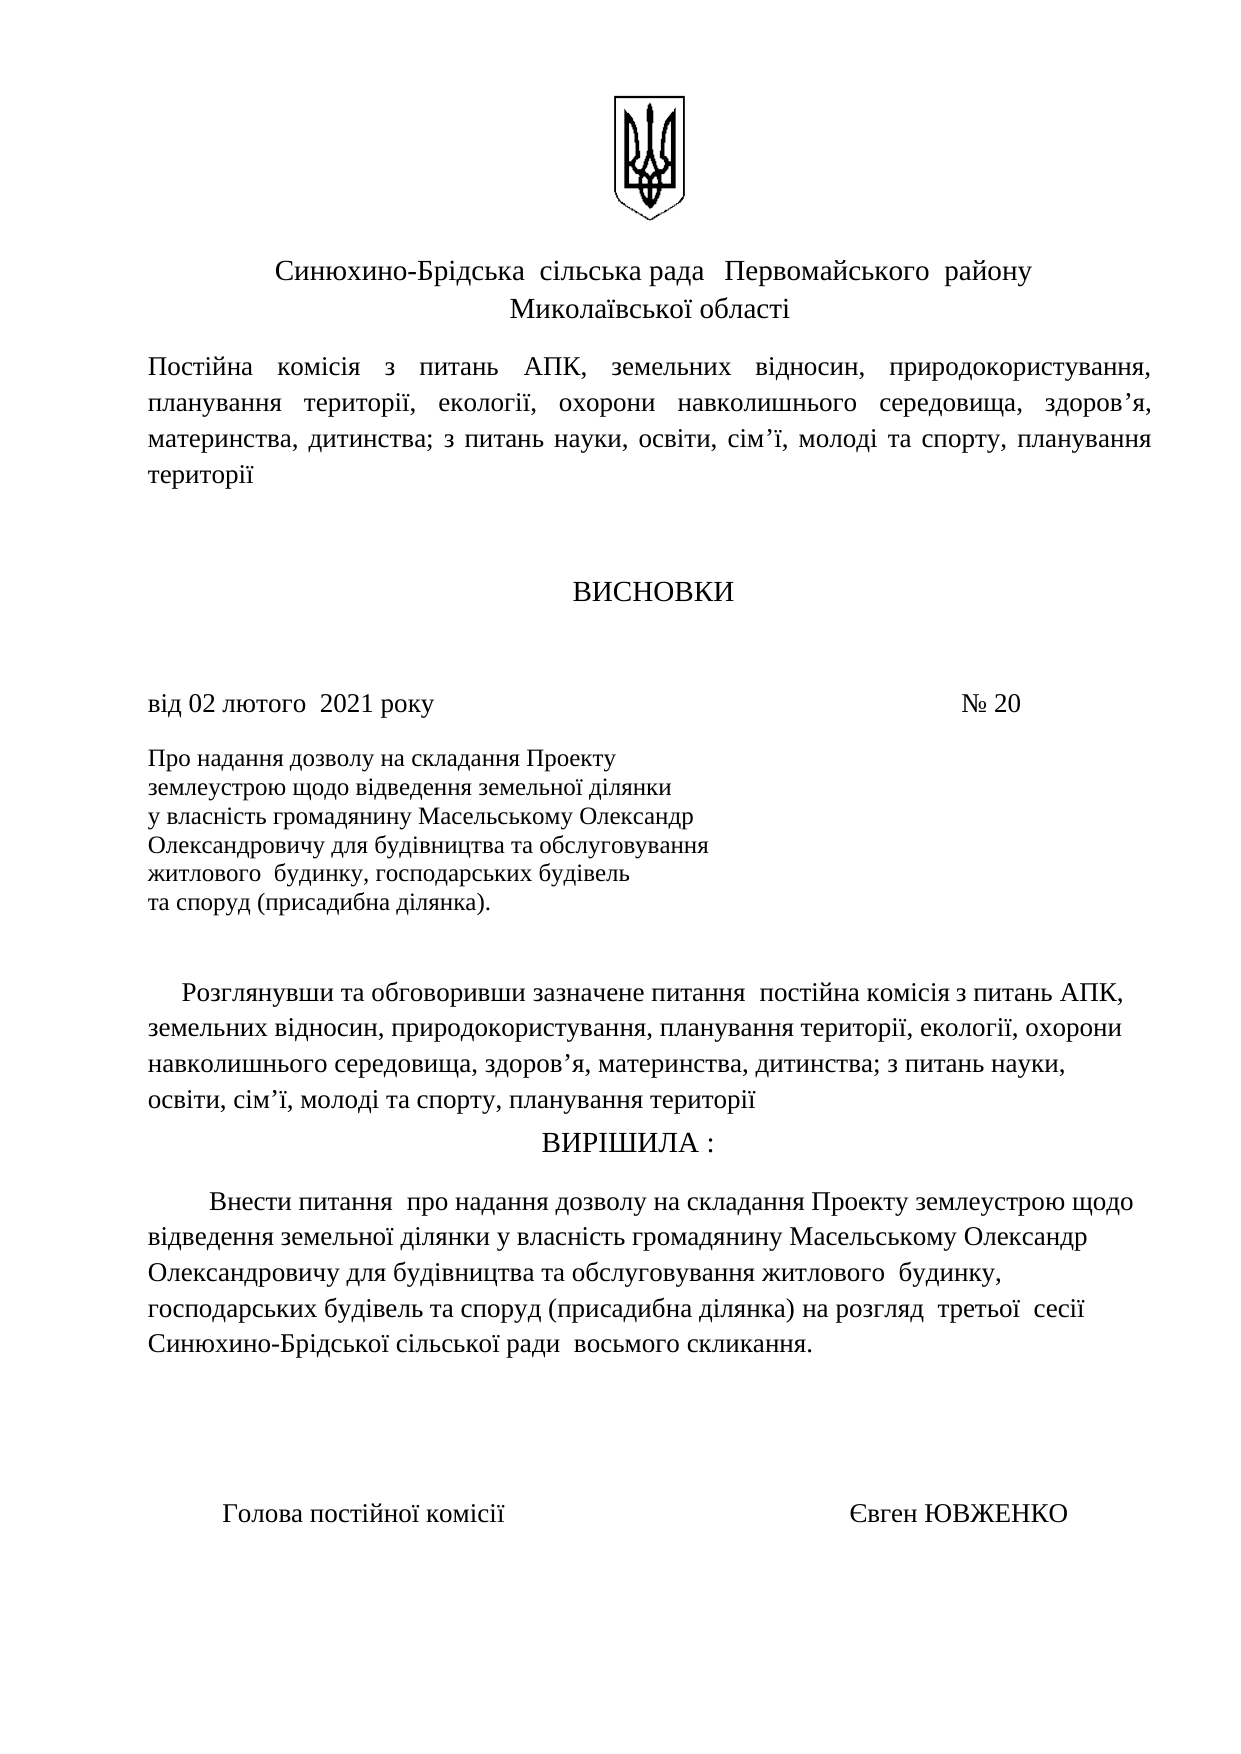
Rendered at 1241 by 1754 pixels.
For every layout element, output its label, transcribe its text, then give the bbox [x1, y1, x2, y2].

text ВИСНОВКИ [148, 574, 1152, 607]
text Внести питання про надання дозволу на складання Проекту землеустрою щодо відведення земельної ділянки у власність громадянину Масельському Олександр Олександровичу для будівництва та обслуговування житлового будинку, господарських будівель та споруд (присадибна ділянка) на розгляд третьої сесії Синюхино-Брідської сільської ради восьмого скликання. [148, 1185, 1152, 1359]
text Про надання дозволу на складання Проекту [148, 743, 1152, 772]
text ВИРІШИЛА : [148, 1125, 1152, 1158]
text та споруд (присадибна ділянка). [148, 887, 1152, 916]
text Голова постійної комісії Євген ЮВЖЕНКО [148, 1497, 1152, 1528]
text від 02 лютого 2021 року № 20 [148, 687, 1152, 718]
text Олександровичу для будівництва та обслуговування [148, 830, 1152, 858]
text житлового будинку, господарських будівель [148, 858, 1152, 887]
text Постійна комісія з питань АПК, земельних відносин, природокористування, планування території, екології, охорони навколишнього середовища, здоров’я, материнства, дитинства; з питань науки, освіти, сім’ї, молоді та спорту, планування території [148, 351, 1152, 489]
text Синюхино-Брідська сільська рада Первомайського району Миколаївської області [148, 253, 1152, 325]
text Розглянувши та обговоривши зазначене питання постійна комісія з питань АПК, земельних відносин, природокористування, планування території, екології, охорони навколишнього середовища, здоров’я, материнства, дитинства; з питань науки, освіти, сім’ї, молоді та спорту, планування території [148, 976, 1152, 1114]
text у власність громадянину Масельському Олександр [148, 801, 1152, 830]
text землеустрою щодо відведення земельної ділянки [148, 772, 1152, 801]
